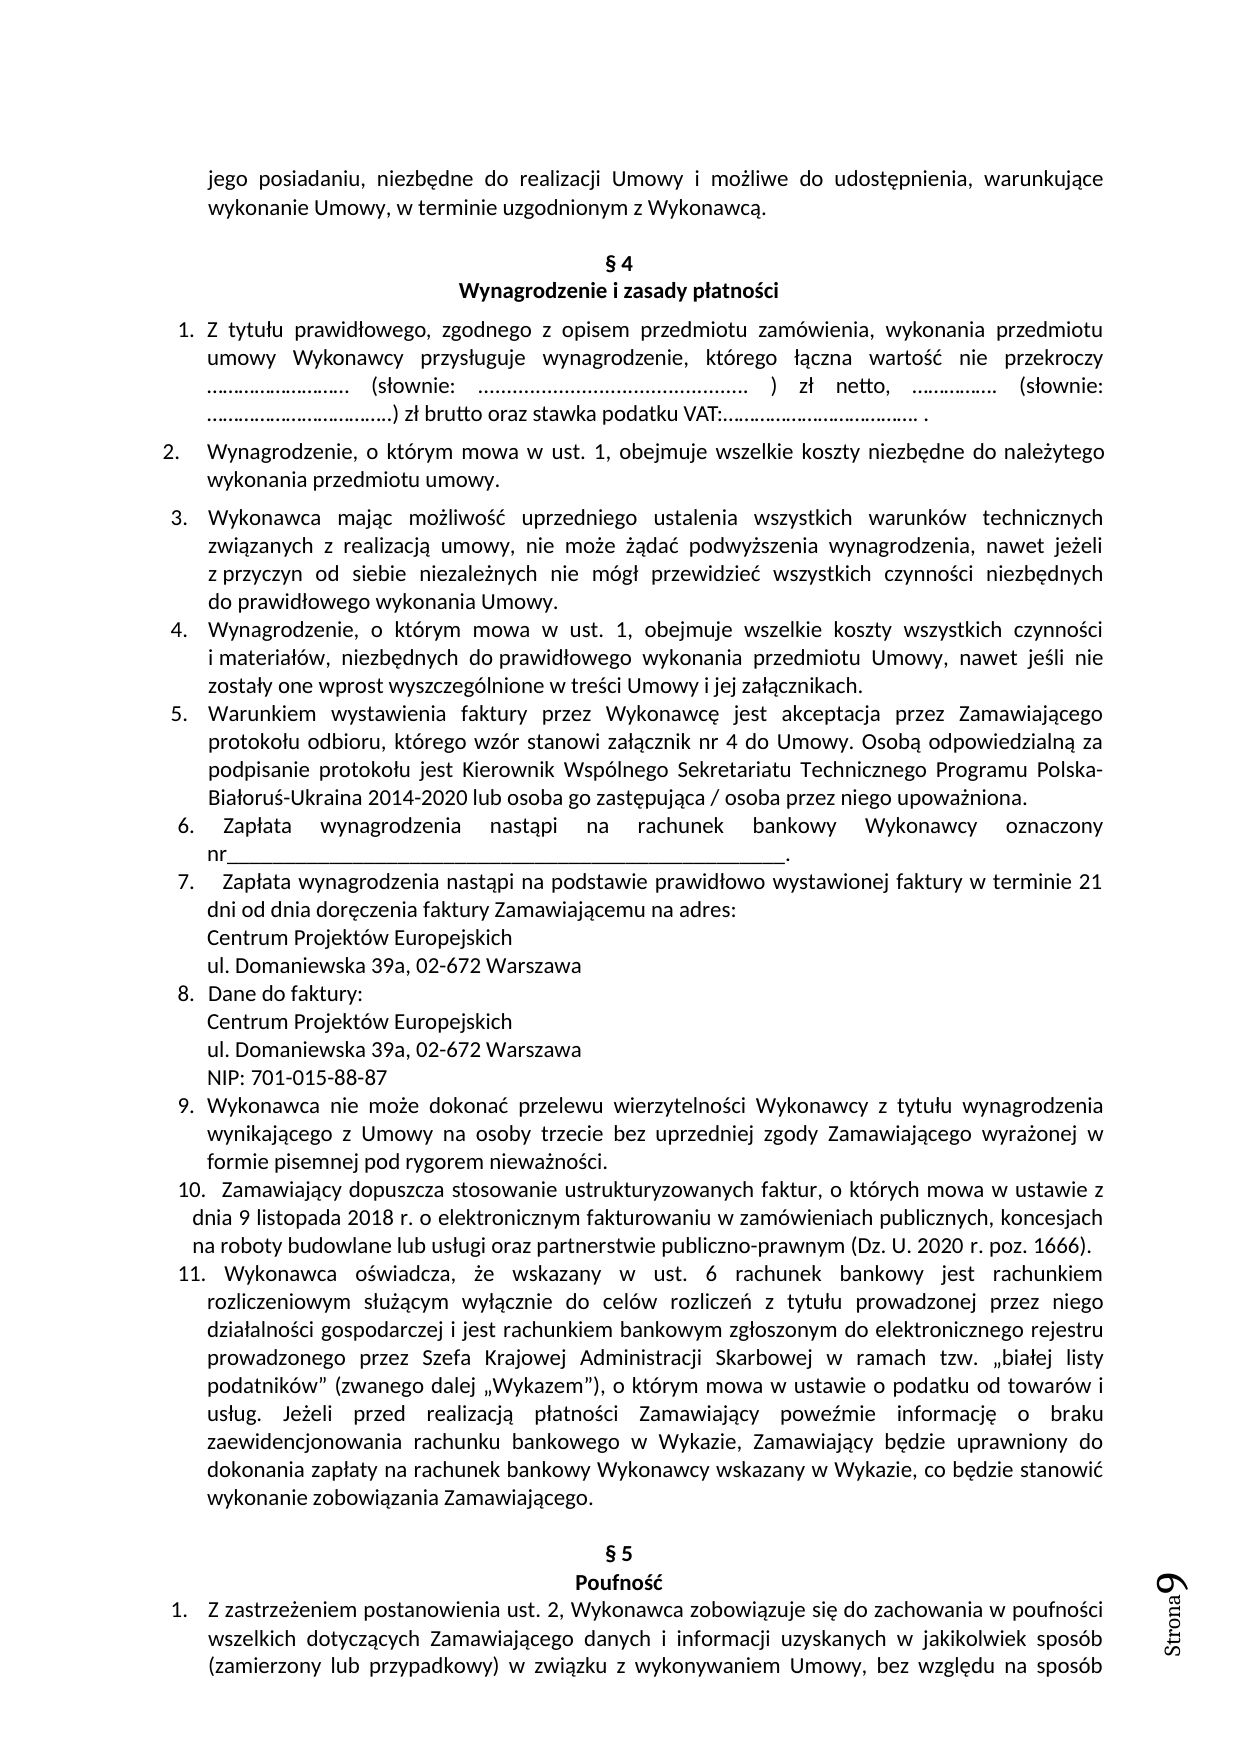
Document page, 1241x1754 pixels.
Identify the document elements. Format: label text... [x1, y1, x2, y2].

text NIP: 701-015-88-87 [207, 1063, 1105, 1091]
text ul. Domaniewska 39a, 02-672 Warszawa [207, 1035, 1105, 1063]
list Dane do faktury: [177, 979, 1105, 1007]
text 11. Wykonawca oświadcza, że wskazany w ust. 6 rachunek bankowy jest rachunkiem rozliczeniowym służącym wyłącznie do celów rozliczeń z tytułu prowadzonej przez niego działalności gospodarczej i jest rachunkiem bankowym zgłoszonym do elektronicznego rejestru prowadzonego przez Szefa Krajowej Administracji Skarbowej w ramach tzw. „białej listy podatników” (zwanego dalej „Wykazem”), o którym mowa w ustawie o podatku od towarów i usług. Jeżeli przed realizacją płatności Zamawiający poweźmie informację o braku zaewidencjonowania rachunku bankowego w Wykazie, Zamawiający będzie uprawniony do dokonania zapłaty na rachunek bankowy Wykonawcy wskazany w Wykazie, co będzie stanowić wykonanie zobowiązania Zamawiającego. [177, 1259, 1105, 1512]
text Centrum Projektów Europejskich [207, 1007, 1105, 1035]
list Wynagrodzenie, o którym mowa w ust. 1, obejmuje wszelkie koszty wszystkich czynności i materiałów, niezbędnych do prawidłowego wykonania przedmiotu Umowy, nawet jeśli nie zostały one wprost wyszczególnione w treści Umowy i jej załącznikach. [170, 615, 1105, 699]
list Z tytułu prawidłowego, zgodnego z opisem przedmiotu zamówienia, wykonania przedmiotu umowy Wykonawcy przysługuje wynagrodzenie, którego łączna wartość nie przekroczy ……………………… (słownie: ............................................... ) zł netto, ……………. (słownie: ……………………………..) zł brutto oraz stawka podatku VAT:………………………………. . [177, 315, 1105, 427]
text 10. Zamawiający dopuszcza stosowanie ustrukturyzowanych faktur, o których mowa w ustawie z dnia 9 listopada 2018 r. o elektronicznym fakturowaniu w zamówieniach publicznych, koncesjach na roboty budowlane lub usługi oraz partnerstwie publiczno-prawnym (Dz. U. 2020 r. poz. 1666). [177, 1175, 1105, 1259]
text 6. Zapłata wynagrodzenia nastąpi na rachunek bankowy Wykonawcy oznaczony nr_________________________________________________. [177, 811, 1105, 867]
text 7. Zapłata wynagrodzenia nastąpi na podstawie prawidłowo wystawionej faktury w terminie 21 dni od dnia doręczenia faktury Zamawiającemu na adres: [177, 867, 1105, 923]
text 9. Wykonawca nie może dokonać przelewu wierzytelności Wykonawcy z tytułu wynagrodzenia wynikającego z Umowy na osoby trzecie bez uprzedniej zgody Zamawiającego wyrażonej w formie pisemnej pod rygorem nieważności. [177, 1091, 1105, 1175]
text Centrum Projektów Europejskich [207, 923, 1105, 951]
text Wynagrodzenie i zasady płatności [133, 277, 1105, 305]
text Poufność [133, 1568, 1105, 1596]
list Wynagrodzenie, o którym mowa w ust. 1, obejmuje wszelkie koszty niezbędne do należytego wykonania przedmiotu umowy. [162, 437, 1105, 493]
text § 5 [133, 1539, 1105, 1568]
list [170, 164, 1105, 221]
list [170, 1596, 1105, 1680]
text § 4 [133, 249, 1105, 277]
text ul. Domaniewska 39a, 02-672 Warszawa [207, 951, 1105, 979]
list Wykonawca mając możliwość uprzedniego ustalenia wszystkich warunków technicznych związanych z realizacją umowy, nie może żądać podwyższenia wynagrodzenia, nawet jeżeli z przyczyn od siebie niezależnych nie mógł przewidzieć wszystkich czynności niezbędnych do prawidłowego wykonania Umowy. [170, 503, 1105, 615]
list Warunkiem wystawienia faktury przez Wykonawcę jest akceptacja przez Zamawiającego protokołu odbioru, którego wzór stanowi załącznik nr 4 do Umowy. Osobą odpowiedzialną za podpisanie protokołu jest Kierownik Wspólnego Sekretariatu Technicznego Programu Polska-Białoruś-Ukraina 2014-2020 lub osoba go zastępująca / osoba przez niego upoważniona. [170, 699, 1105, 811]
